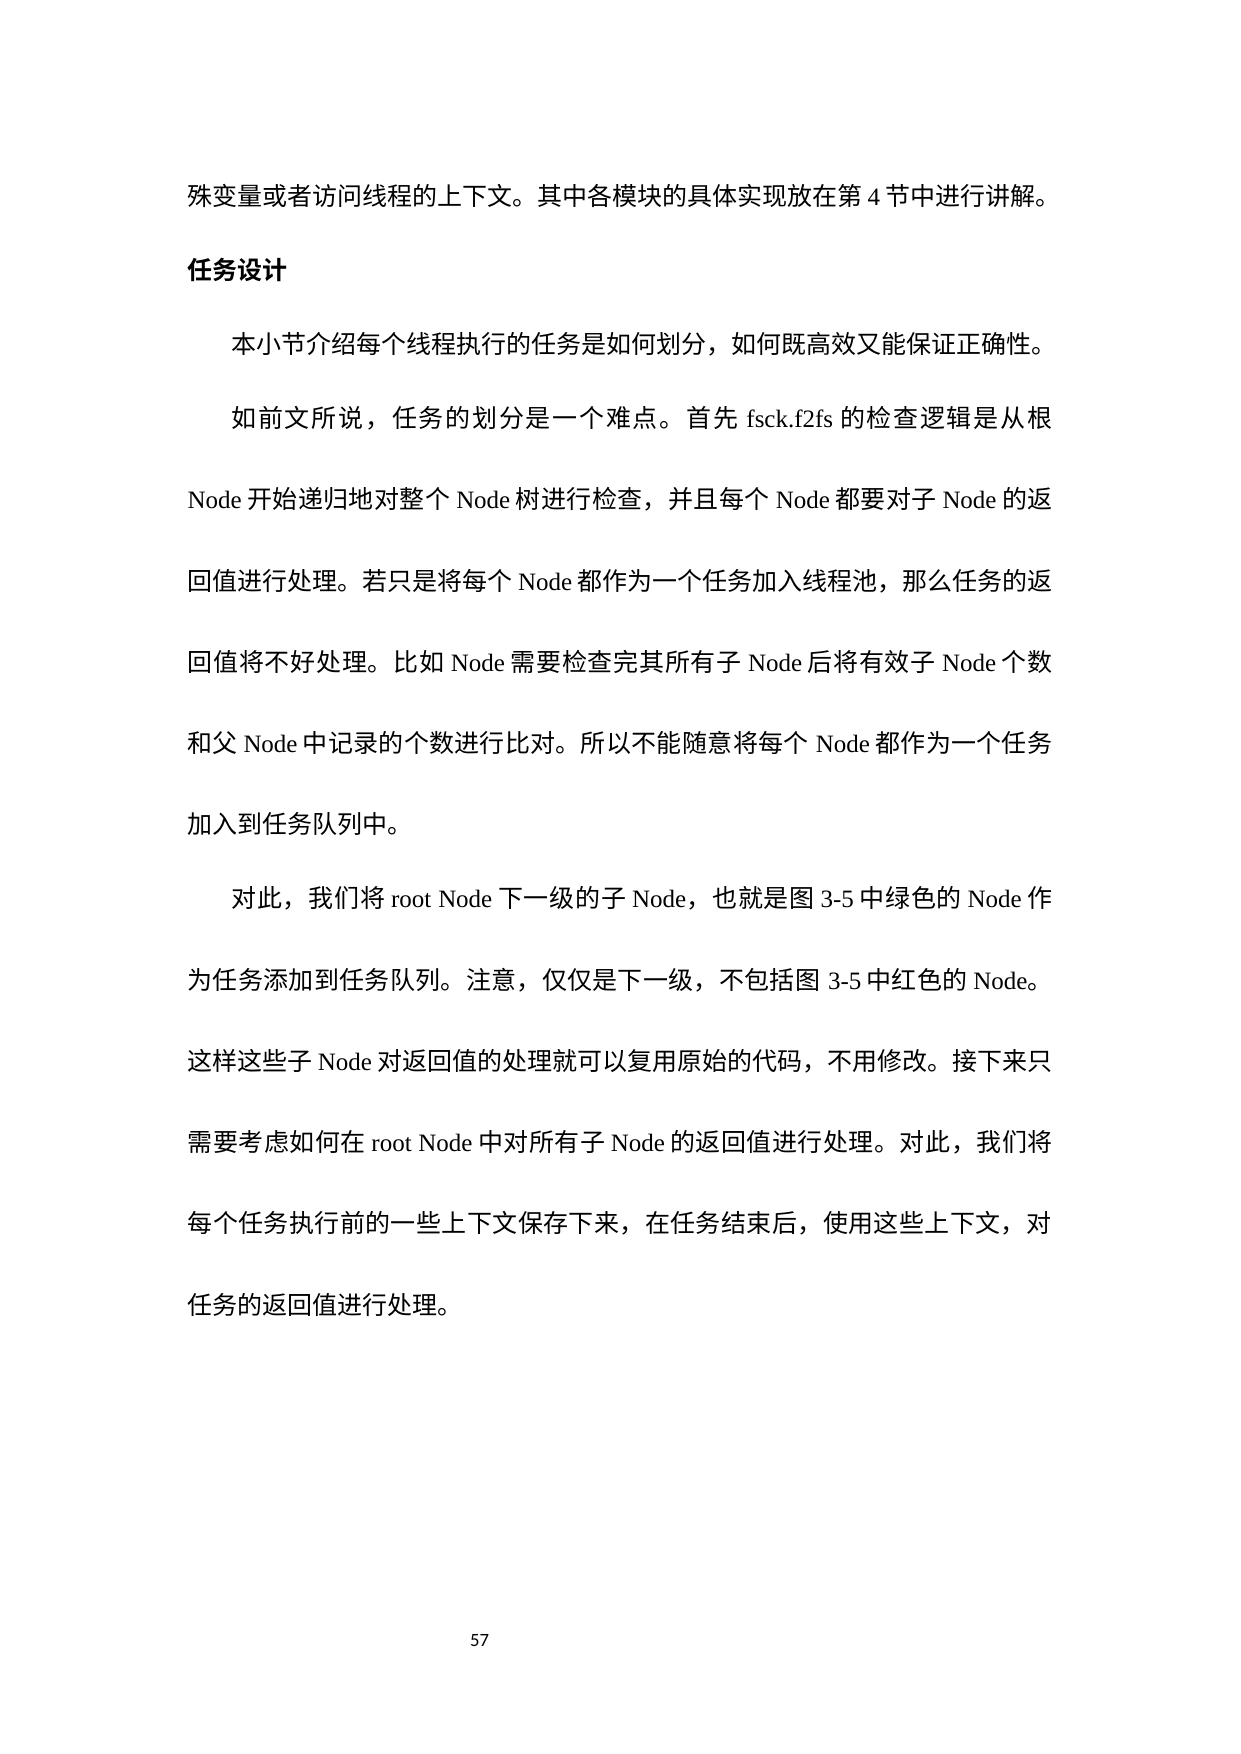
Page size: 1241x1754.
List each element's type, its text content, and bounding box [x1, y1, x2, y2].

text 本小节介绍每个线程执行的任务是如何划分，如何既高效又能保证正确性。 [187, 310, 1053, 375]
text 任务设计 [187, 236, 1053, 301]
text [187, 162, 1053, 227]
text 如前文所说，任务的划分是一个难点。首先fsck.f2fs的检查逻辑是从根Node开始递归地对整个Node树进行检查，并且每个Node都要对子Node的返回值进行处理。若只是将每个Node都作为一个任务加入线程池，那么任务的返回值将不好处理。比如Node需要检查完其所有子Node后将有效子Node个数和父Node中记录的个数进行比对。所以不能随意将每个Node都作为一个任务加入到任务队列中。 [187, 384, 1053, 855]
text 对此，我们将root Node下一级的子Node，也就是图3-5中绿色的Node作为任务添加到任务队列。注意，仅仅是下一级，不包括图3-5中红色的Node。这样这些子Node对返回值的处理就可以复用原始的代码，不用修改。接下来只需要考虑如何在root Node中对所有子Node的返回值进行处理。对此，我们将每个任务执行前的一些上下文保存下来，在任务结束后，使用这些上下文，对任务的返回值进行处理。 [187, 864, 1053, 1336]
